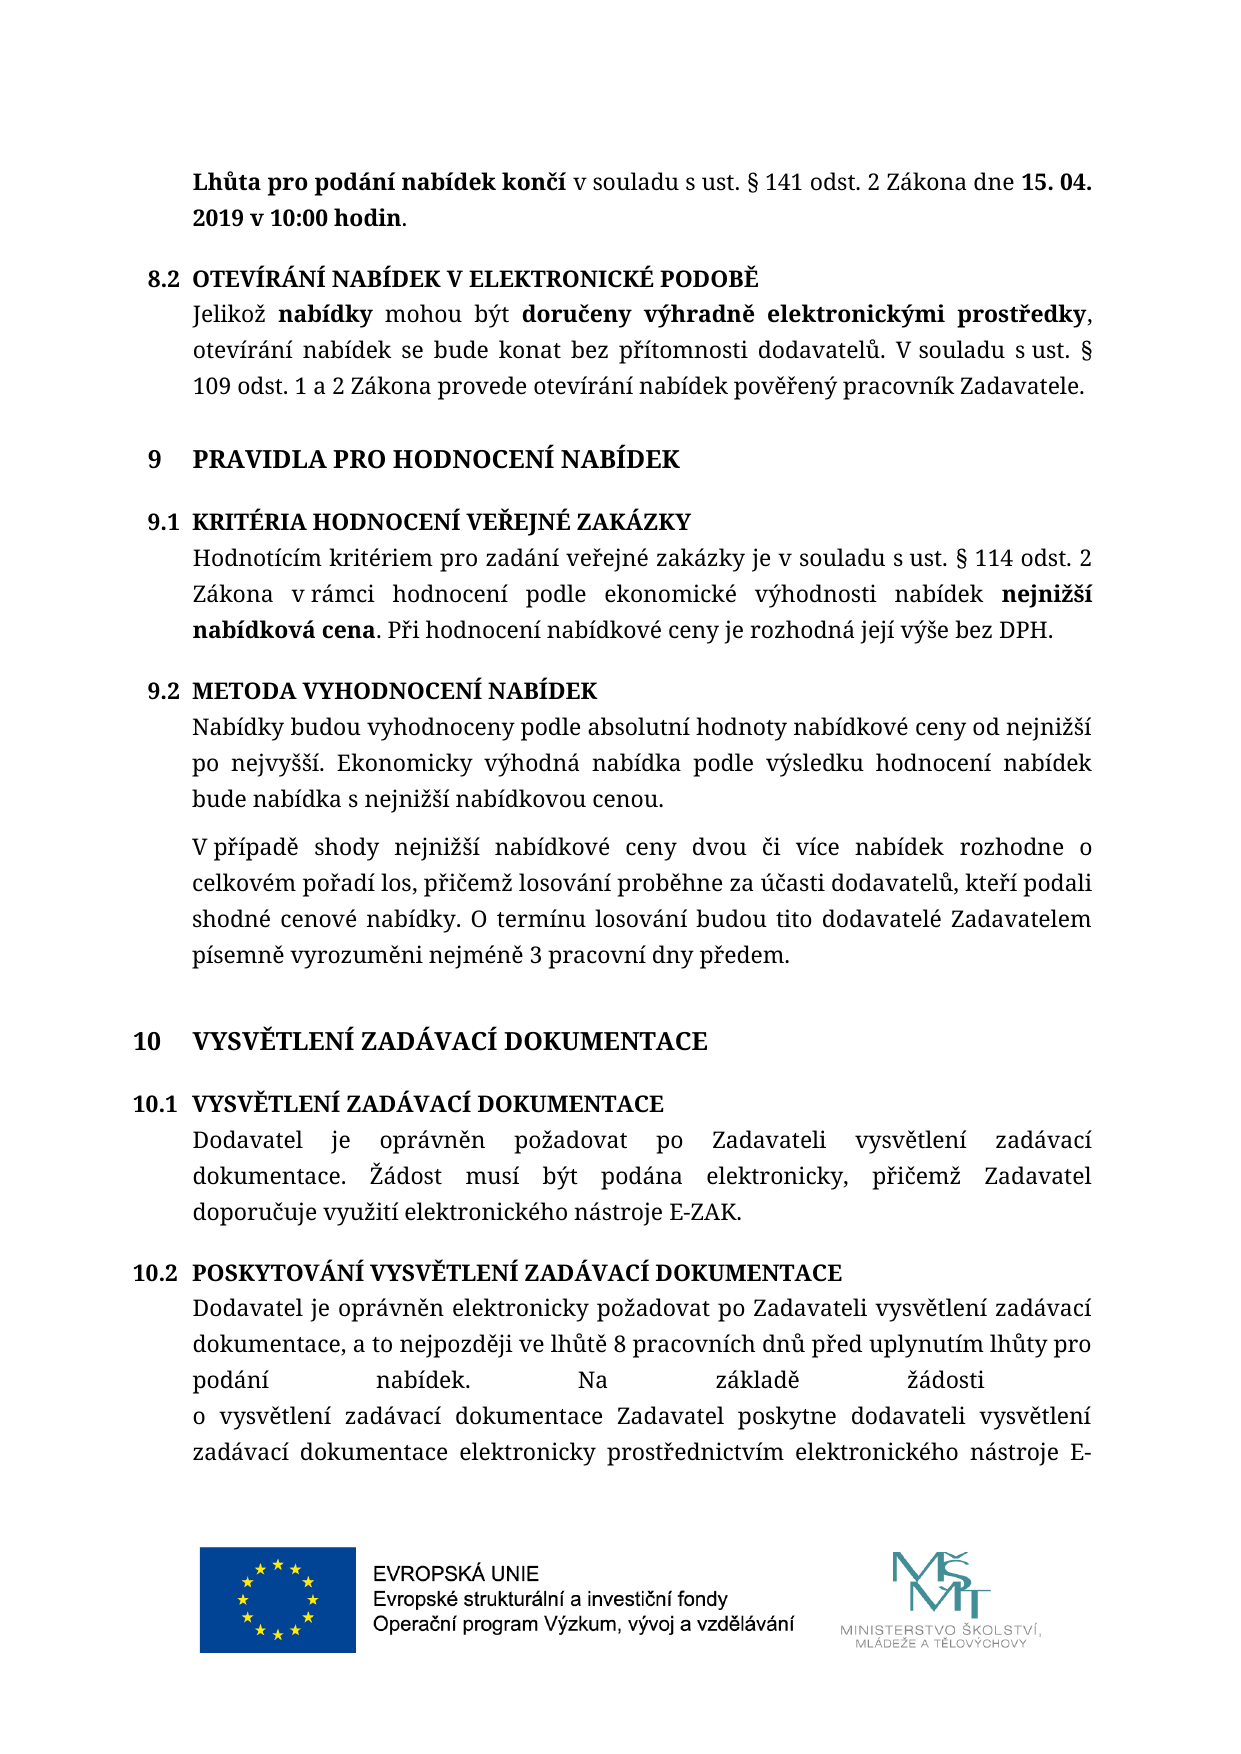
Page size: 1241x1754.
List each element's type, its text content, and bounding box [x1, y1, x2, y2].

text Lhůta pro podání nabídek končí v souladu s ust. § 141 odst. 2 Zákona dne 15. 04. 2019 v 10:00 hodin. [193, 166, 1093, 233]
subtitle METODA VYHODNOCENÍ NABÍDEK [147, 675, 1093, 706]
text Dodavatel je oprávněn požadovat po Zadavateli vysvětlení zadávací dokumentace. Žádost musí být podána elektronicky, přičemž Zadavatel doporučuje využití elektronického nástroje E-ZAK. [192, 1124, 1093, 1227]
text Hodnotícím kritériem pro zadání veřejné zakázky je v souladu s ust. § 114 odst. 2 Zákona v rámci hodnocení podle ekonomické výhodnosti nabídek nejnižší nabídková cena. Při hodnocení nabídkové ceny je rozhodná její výše bez DPH. [193, 542, 1093, 645]
subtitle OTEVÍRÁNÍ NABÍDEK V ELEKTRONICKÉ PODOBĚ [148, 262, 1093, 294]
subtitle KRITÉRIA HODNOCENÍ VEŘEJNÉ ZAKÁZKY [147, 506, 1093, 538]
subtitle PRAVIDLA PRO HODNOCENÍ NABÍDEK [148, 442, 1093, 476]
text Jelikož nabídky mohou být doručeny výhradně elektronickými prostředky, otevírání nabídek se bude konat bez přítomnosti dodavatelů. V souladu s ust. § 109 odst. 1 a 2 Zákona provede otevírání nabídek pověřený pracovník Zadavatele. [193, 298, 1093, 402]
text V případě shody nejnižší nabídkové ceny dvou či více nabídek rozhodne o celkovém pořadí los, přičemž losování proběhne za účasti dodavatelů, kteří podali shodné cenové nabídky. O termínu losování budou tito dodavatelé Zadavatelem písemně vyrozuměni nejméně 3 pracovní dny předem. [192, 831, 1093, 970]
subtitle VYSVĚTLENÍ ZADÁVACÍ DOKUMENTACE [133, 1088, 1093, 1119]
subtitle POSKYTOVÁNÍ VYSVĚTLENÍ ZADÁVACÍ DOKUMENTACE [133, 1256, 1093, 1288]
picture [147, 1495, 1093, 1705]
subtitle VYSVĚTLENÍ ZADÁVACÍ DOKUMENTACE [133, 1023, 1093, 1058]
text Nabídky budou vyhodnoceny podle absolutní hodnoty nabídkové ceny od nejnižší po nejvyšší. Ekonomicky výhodná nabídka podle výsledku hodnocení nabídek bude nabídka s nejnižší nabídkovou cenou. [192, 711, 1093, 814]
